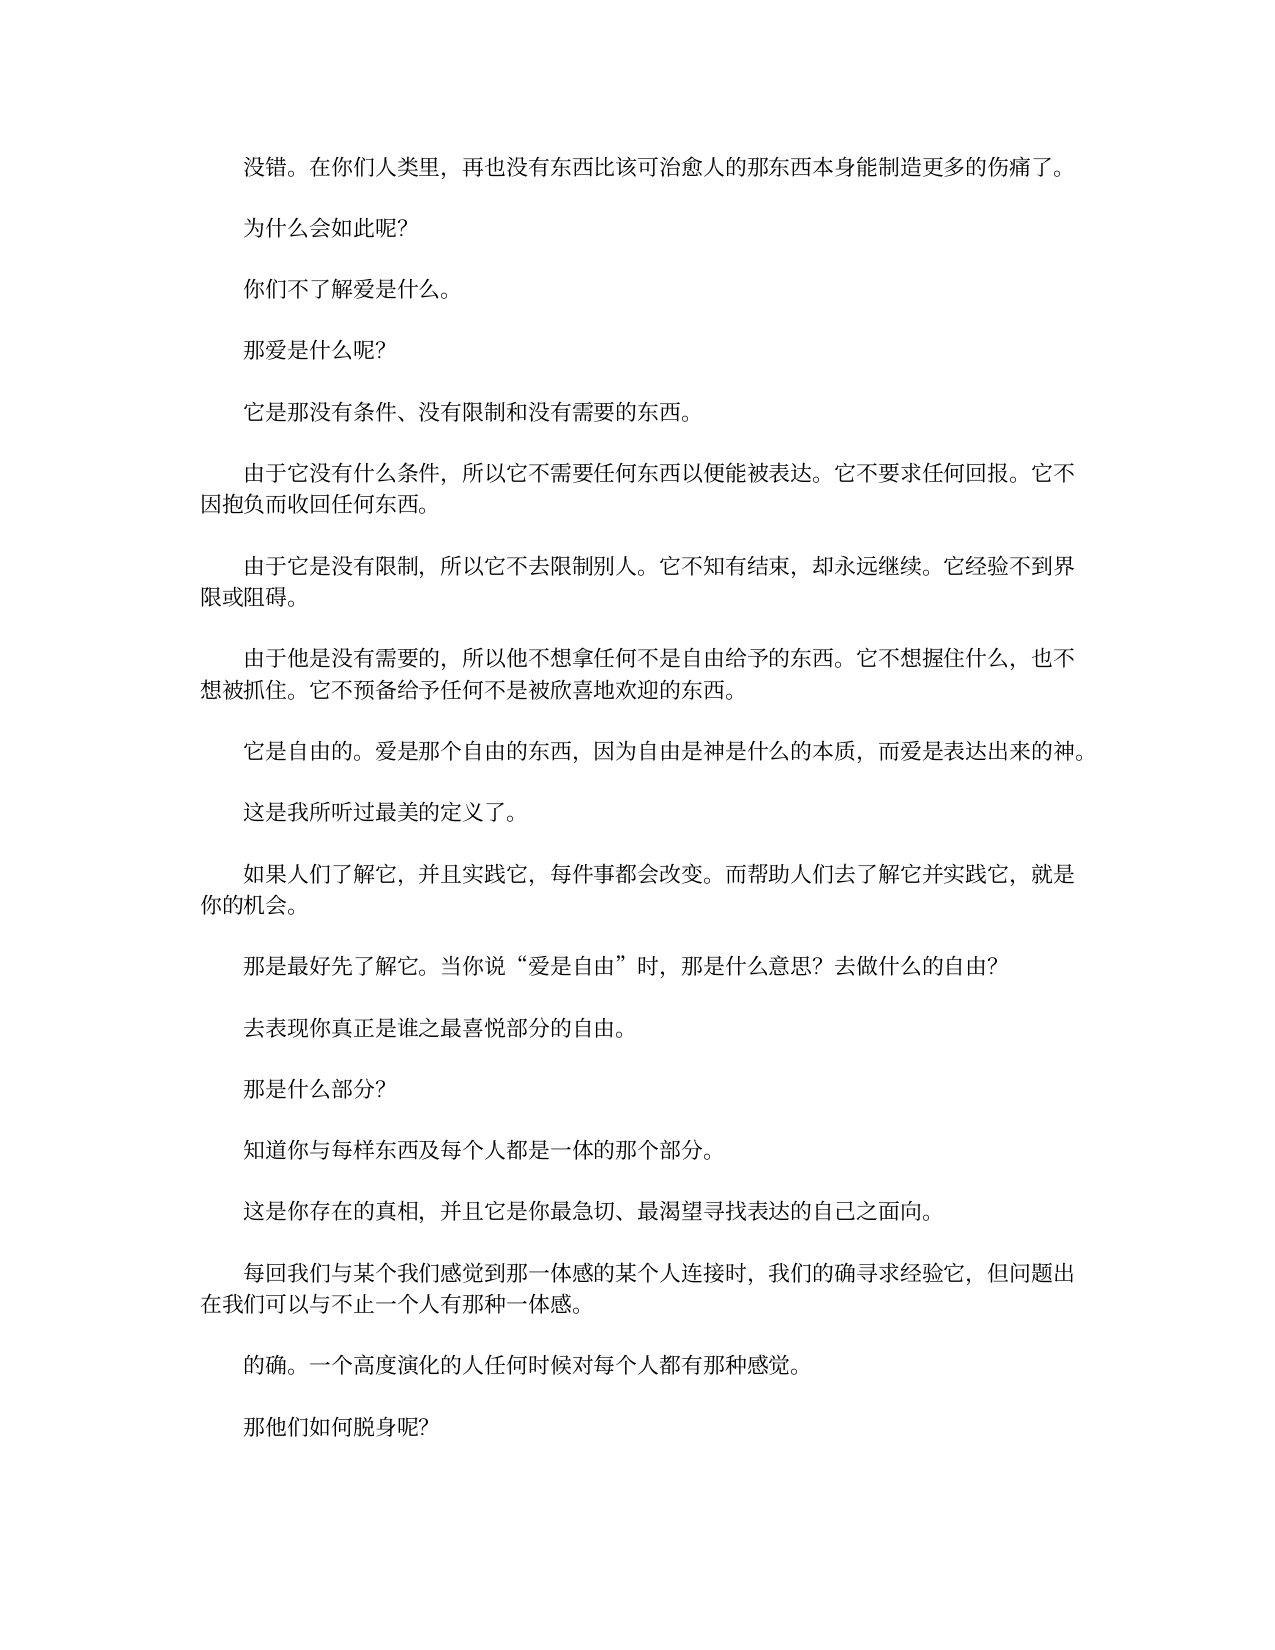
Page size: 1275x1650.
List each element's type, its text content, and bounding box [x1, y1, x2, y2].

text 那他们如何脱身呢？ [200, 1410, 1075, 1441]
text 为什么会如此呢？ [200, 211, 1075, 243]
text 那是最好先了解它。当你说“爱是自由”时，那是什么意思？去做什么的自由？ [200, 949, 1075, 981]
text 每回我们与某个我们感觉到那一体感的某个人连接时，我们的确寻求经验它，但问题出在我们可以与不止一个人有那种一体感。 [200, 1256, 1075, 1319]
text 由于它没有什么条件，所以它不需要任何东西以便能被表达。它不要求任何回报。它不因抱负而收回任何东西。 [200, 456, 1075, 519]
text 如果人们了解它，并且实践它，每件事都会改变。而帮助人们去了解它并实践它，就是你的机会。 [200, 857, 1075, 920]
text 它是那没有条件、没有限制和没有需要的东西。 [200, 395, 1075, 426]
text 由于他是没有需要的，所以他不想拿任何不是自由给予的东西。它不想握住什么，也不想被抓住。它不预备给予任何不是被欣喜地欢迎的东西。 [200, 642, 1075, 704]
text 这是你存在的真相，并且它是你最急切、最渴望寻找表达的自己之面向。 [200, 1194, 1075, 1226]
text 这是我所听过最美的定义了。 [200, 796, 1075, 827]
text 知道你与每样东西及每个人都是一体的那个部分。 [200, 1133, 1075, 1165]
text 那是什么部分？ [200, 1072, 1075, 1103]
text 没错。在你们人类里，再也没有东西比该可治愈人的那东西本身能制造更多的伤痛了。 [200, 150, 1075, 181]
text 它是自由的。爱是那个自由的东西，因为自由是神是什么的本质，而爱是表达出来的神。 [200, 734, 1075, 766]
text 那爱是什么呢？ [200, 334, 1075, 365]
text 由于它是没有限制，所以它不去限制别人。它不知有结束，却永远继续。它经验不到界限或阻碍。 [200, 549, 1075, 612]
text 去表现你真正是谁之最喜悦部分的自由。 [200, 1011, 1075, 1042]
text 的确。一个高度演化的人任何时候对每个人都有那种感觉。 [200, 1348, 1075, 1380]
text 你们不了解爱是什么。 [200, 272, 1075, 304]
